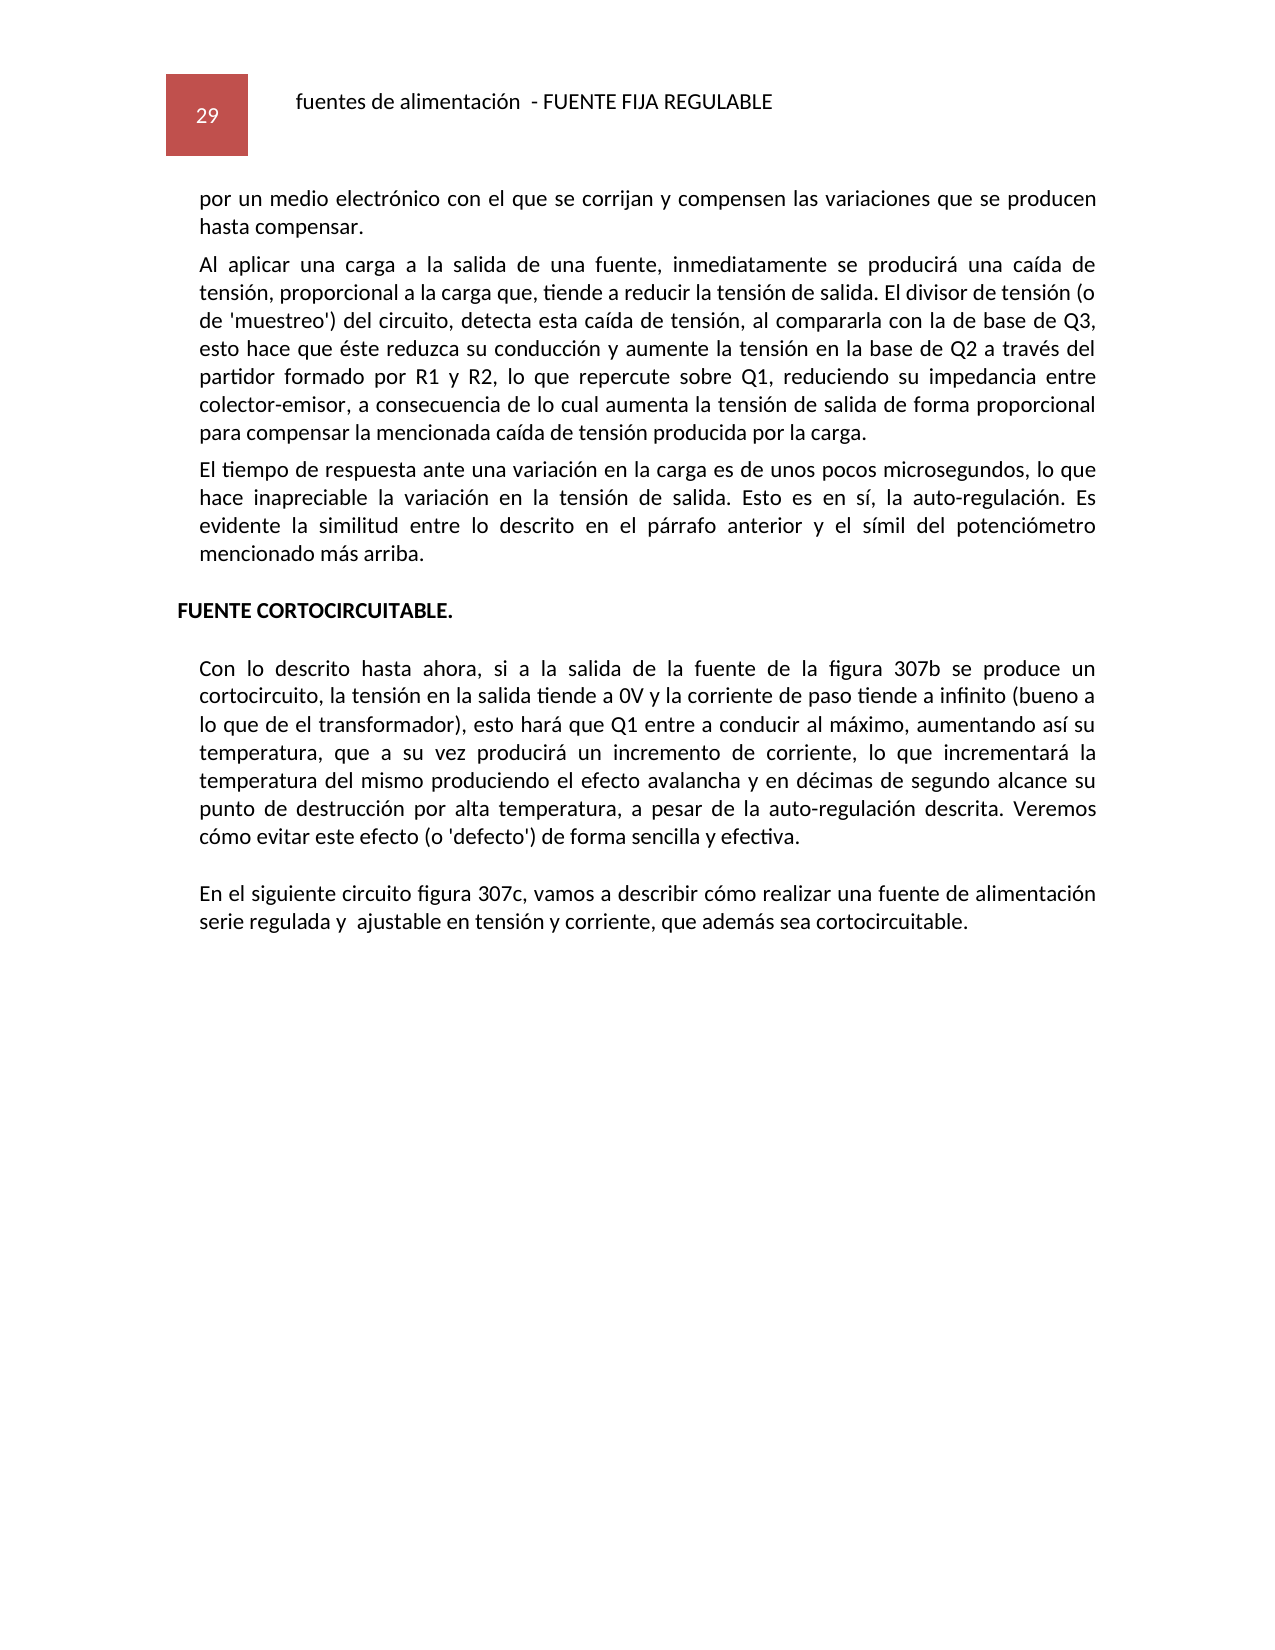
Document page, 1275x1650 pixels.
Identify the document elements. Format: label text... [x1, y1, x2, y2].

subtitle FUENTE CORTOCIRCUITABLE. [177, 596, 1098, 624]
text El tiempo de respuesta ante una variación en la carga es de unos pocos microsegundos, lo que hace inapreciable la variación en la tensión de salida. Esto es en sí, la auto-regulación. Es evidente la similitud entre lo descrito en el párrafo anterior y el símil del potenciómetro mencionado más arriba. [199, 455, 1098, 567]
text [199, 184, 1098, 240]
text Con lo descrito hasta ahora, si a la salida de la fuente de la figura 307b se produce un cortocircuito, la tensión en la salida tiende a 0V y la corriente de paso tiende a infinito (bueno a lo que de el transformador), esto hará que Q1 entre a conducir al máximo, aumentando así su temperatura, que a su vez producirá un incremento de corriente, lo que incrementará la temperatura del mismo produciendo el efecto avalancha y en décimas de segundo alcance su punto de destrucción por alta temperatura, a pesar de la auto-regulación descrita. Veremos cómo evitar este efecto (o 'defecto') de forma sencilla y efectiva. [199, 654, 1098, 850]
text Al aplicar una carga a la salida de una fuente, inmediatamente se producirá una caída de tensión, proporcional a la carga que, tiende a reducir la tensión de salida. El divisor de tensión (o de 'muestreo') del circuito, detecta esta caída de tensión, al compararla con la de base de Q3, esto hace que éste reduzca su conducción y aumente la tensión en la base de Q2 a través del partidor formado por R1 y R2, lo que repercute sobre Q1, reduciendo su impedancia entre colector-emisor, a consecuencia de lo cual aumenta la tensión de salida de forma proporcional para compensar la mencionada caída de tensión producida por la carga. [199, 250, 1098, 446]
text En el siguiente circuito figura 307c, vamos a describir cómo realizar una fuente de alimentación serie regulada y ajustable en tensión y corriente, que además sea cortocircuitable. [199, 879, 1098, 935]
